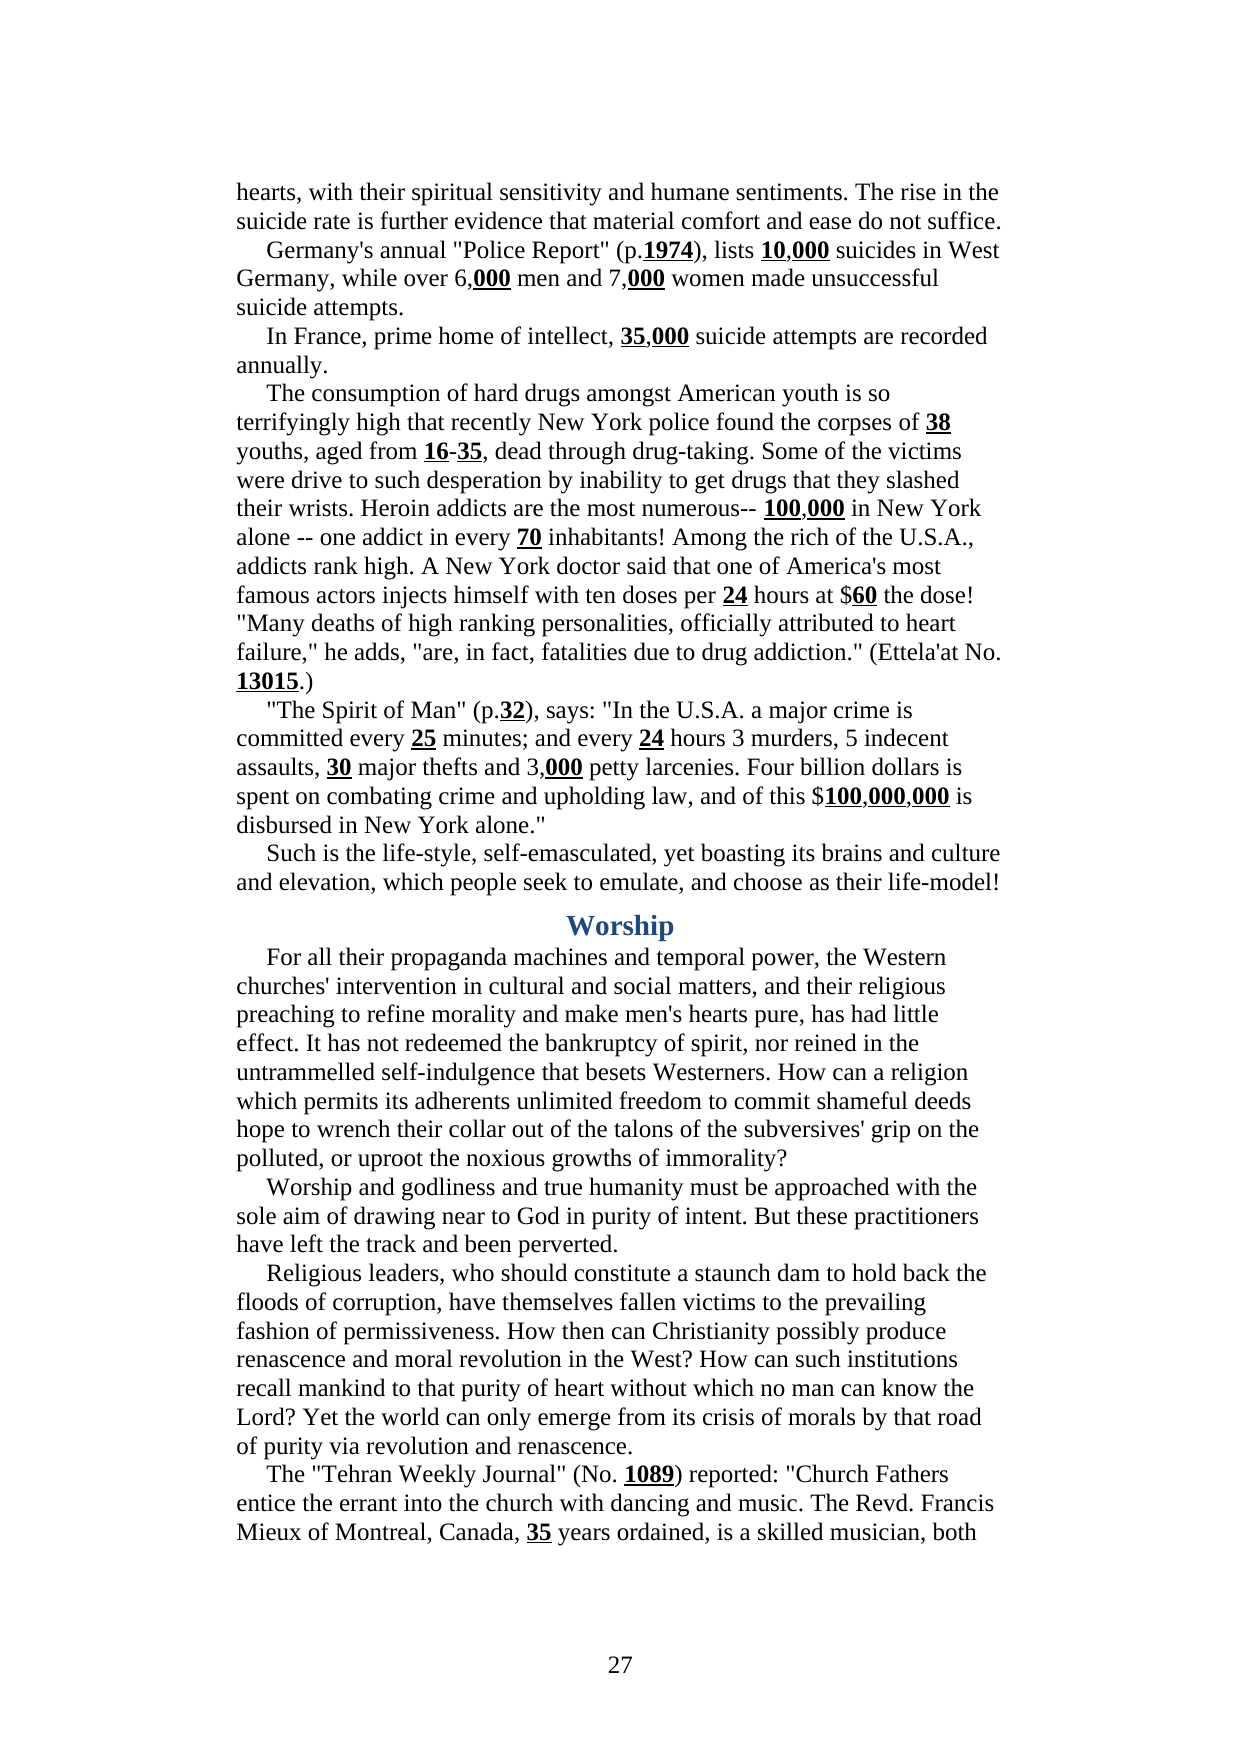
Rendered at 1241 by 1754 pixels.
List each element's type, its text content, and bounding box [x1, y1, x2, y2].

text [236, 1459, 1004, 1546]
subtitle Worship [236, 908, 1004, 942]
text In France, prime home of intellect, 35,000 suicide attempts are recorded annually. [236, 321, 1004, 378]
text For all their propaganda machines and temporal power, the Western churches' intervention in cultural and social matters, and their religious preaching to refine morality and make men's hearts pure, has had little effect. It has not redeemed the bankruptcy of spirit, nor reined in the untrammelled self-indulgence that besets Westerners. How can a religion which permits its adherents unlimited freedom to commit shameful deeds hope to wrench their collar out of the talons of the subversives' grip on the polluted, or uproot the noxious growths of immorality? [236, 942, 1004, 1172]
text Religious leaders, who should constitute a staunch dam to hold back the floods of corruption, have themselves fallen victims to the prevailing fashion of permissiveness. How then can Christianity possibly produce renascence and moral revolution in the West? How can such institutions recall mankind to that purity of heart without which no man can know the Lord? Yet the world can only emerge from its crisis of morals by that road of purity via revolution and renascence. [236, 1258, 1004, 1459]
text The consumption of hard drugs amongst American youth is so terrifyingly high that recently New York police found the corpses of 38 youths, aged from 16-35, dead through drug-taking. Some of the victims were drive to such desperation by inability to get drugs that they slashed their wrists. Heroin addicts are the most numerous-- 100,000 in New York alone -- one addict in every 70 inhabitants! Among the rich of the U.S.A., addicts rank high. A New York doctor said that one of America's most famous actors injects himself with ten doses per 24 hours at $60 the dose! "Many deaths of high ranking personalities, officially attributed to heart failure," he adds, "are, in fact, fatalities due to drug addiction." (Ettela'at No. 13015.) [236, 378, 1004, 695]
text Such is the life-style, self-emasculated, yet boasting its brains and culture and elevation, which people seek to emulate, and choose as their life-model! [236, 838, 1004, 896]
text Germany's annual "Police Report" (p.1974), lists 10,000 suicides in West Germany, while over 6,000 men and 7,000 women made unsuccessful suicide attempts. [236, 235, 1004, 321]
text Worship and godliness and true humanity must be approached with the sole aim of drawing near to God in purity of intent. But these practitioners have left the track and been perverted. [236, 1172, 1004, 1258]
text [236, 177, 1004, 235]
text "The Spirit of Man" (p.32), says: "In the U.S.A. a major crime is committed every 25 minutes; and every 24 hours 3 murders, 5 indecent assaults, 30 major thefts and 3,000 petty larcenies. Four billion dollars is spent on combating crime and upholding law, and of this $100,000,000 is disbursed in New York alone." [236, 695, 1004, 838]
